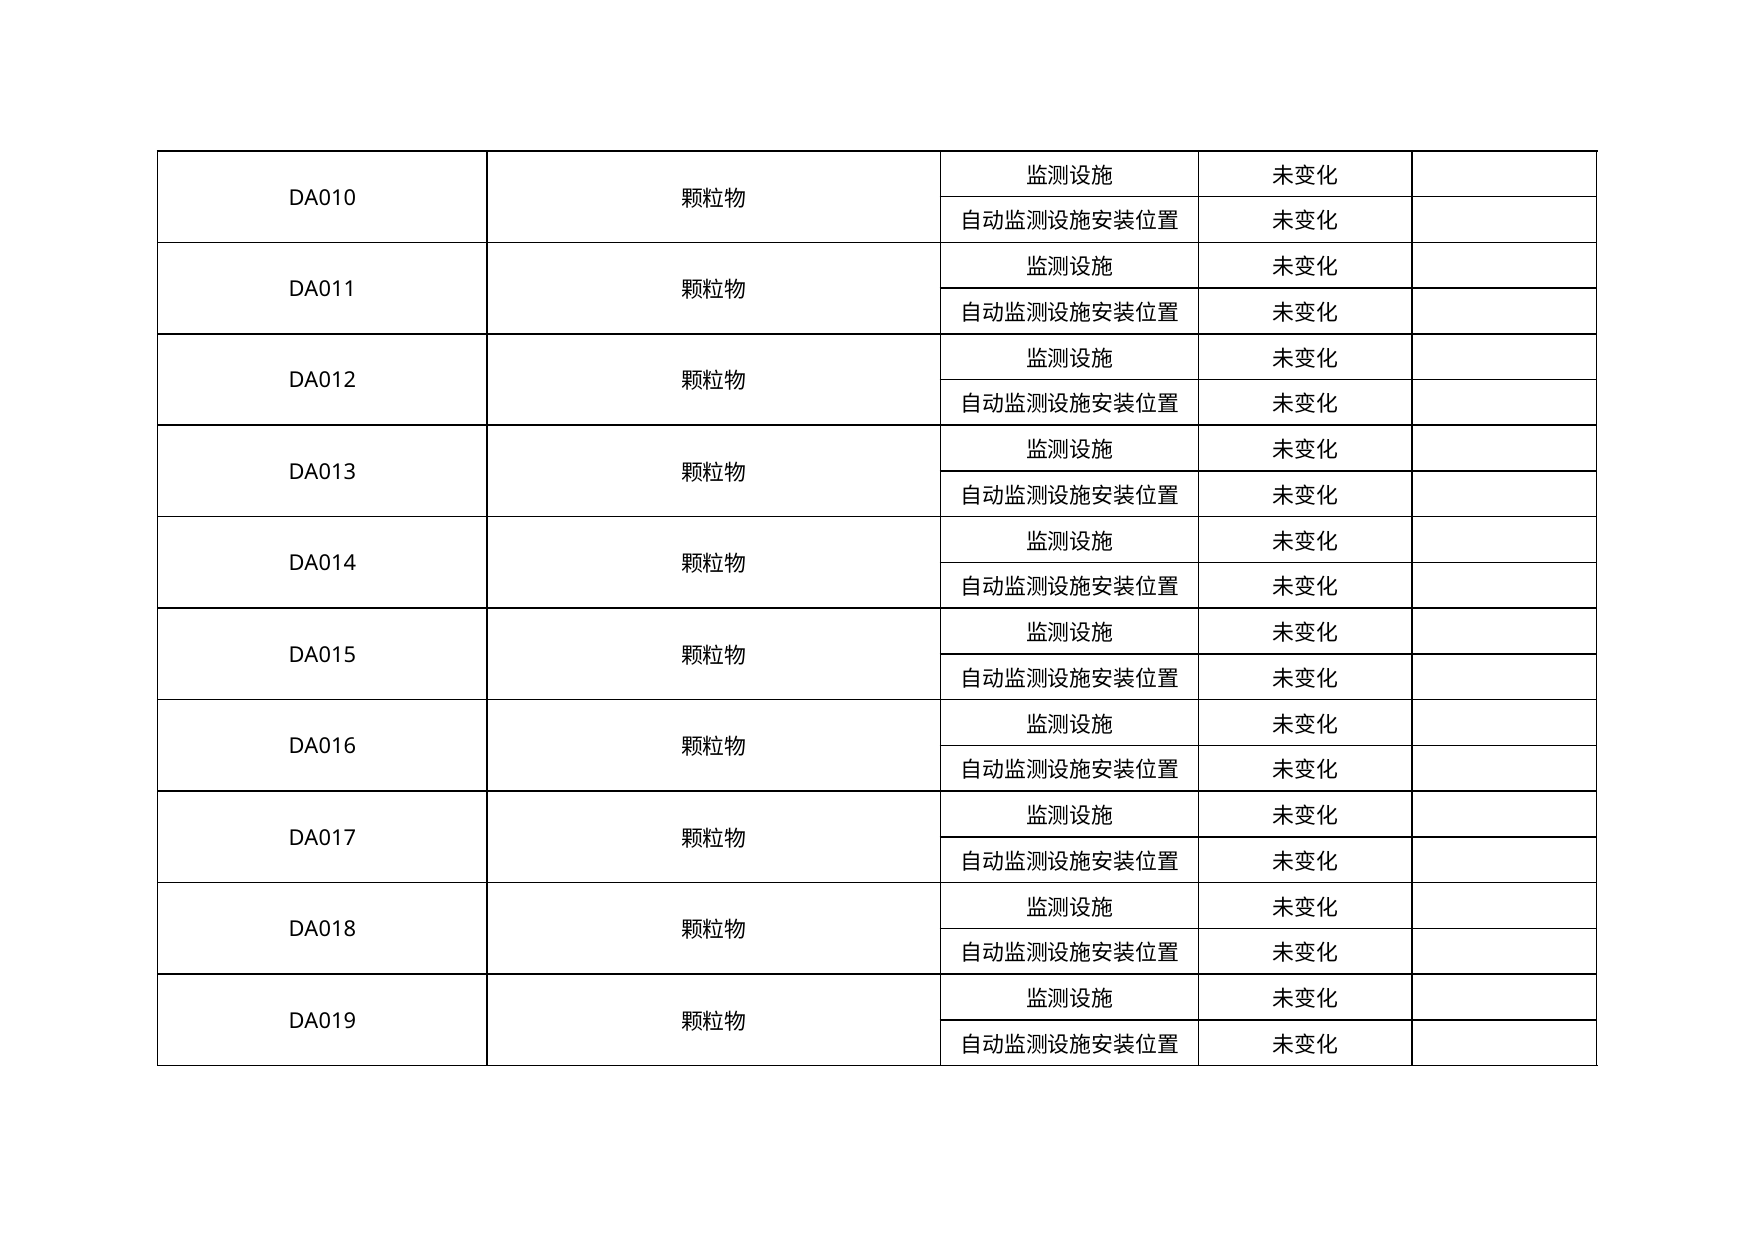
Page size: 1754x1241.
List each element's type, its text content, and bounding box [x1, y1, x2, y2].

table_cell 未变化 [1199, 975, 1411, 1019]
table_cell DA016 [158, 700, 486, 790]
table_cell DA018 [158, 883, 486, 973]
table_cell 未变化 [1199, 746, 1411, 790]
table_cell 颗粒物 [488, 792, 940, 882]
table_cell 未变化 [1199, 883, 1411, 927]
table_cell 自动监测设施安装位置 [941, 655, 1198, 699]
table_cell 监测设施 [941, 426, 1198, 470]
table_cell 未变化 [1199, 335, 1411, 379]
table_cell 未变化 [1199, 563, 1411, 607]
table_cell [1413, 243, 1596, 287]
table_cell 自动监测设施安装位置 [941, 838, 1198, 882]
table_cell DA012 [158, 335, 486, 424]
table_cell [1413, 700, 1596, 744]
table_cell 未变化 [1199, 380, 1411, 424]
table_cell 颗粒物 [488, 975, 940, 1064]
table_cell 自动监测设施安装位置 [941, 746, 1198, 790]
table_cell 监测设施 [941, 243, 1198, 287]
table_cell 监测设施 [941, 609, 1198, 653]
table_cell [1413, 517, 1596, 562]
table_cell 自动监测设施安装位置 [941, 563, 1198, 607]
table_cell 自动监测设施安装位置 [941, 1021, 1198, 1064]
table_cell 未变化 [1199, 243, 1411, 287]
table_cell 监测设施 [941, 335, 1198, 379]
table_cell 监测设施 [941, 700, 1198, 744]
table_cell 未变化 [1199, 472, 1411, 516]
table_cell [1413, 838, 1596, 882]
table_cell 未变化 [1199, 289, 1411, 333]
table_cell 未变化 [1199, 197, 1411, 241]
table_cell [1413, 472, 1596, 516]
table_cell 颗粒物 [488, 152, 940, 241]
table_cell DA015 [158, 609, 486, 699]
table_cell [1413, 152, 1596, 196]
table_cell 颗粒物 [488, 426, 940, 516]
table_cell 自动监测设施安装位置 [941, 929, 1198, 973]
table_cell 未变化 [1199, 1021, 1411, 1064]
table_cell 监测设施 [941, 975, 1198, 1019]
table_cell 自动监测设施安装位置 [941, 380, 1198, 424]
table_cell 未变化 [1199, 792, 1411, 836]
table_cell [1413, 975, 1596, 1019]
table_cell DA013 [158, 426, 486, 516]
table_cell 未变化 [1199, 838, 1411, 882]
table_cell [1413, 883, 1596, 927]
table_cell 颗粒物 [488, 517, 940, 607]
table_cell 未变化 [1199, 609, 1411, 653]
table_cell 未变化 [1199, 426, 1411, 470]
table_cell 监测设施 [941, 152, 1198, 196]
table_cell 颗粒物 [488, 883, 940, 973]
table_cell 颗粒物 [488, 243, 940, 333]
table_cell 自动监测设施安装位置 [941, 472, 1198, 516]
table_cell 未变化 [1199, 700, 1411, 744]
table_cell [1413, 380, 1596, 424]
table_cell DA014 [158, 517, 486, 607]
table_cell DA017 [158, 792, 486, 882]
table_cell 颗粒物 [488, 700, 940, 790]
table_cell [1413, 426, 1596, 470]
table_cell DA010 [158, 152, 486, 241]
table_cell [1413, 335, 1596, 379]
table_cell DA019 [158, 975, 486, 1064]
table_cell [1413, 929, 1596, 973]
table_cell [1413, 563, 1596, 607]
table_cell [1413, 197, 1596, 241]
table_cell [1413, 289, 1596, 333]
table_cell [1413, 655, 1596, 699]
table_cell 监测设施 [941, 883, 1198, 927]
table_cell 颗粒物 [488, 609, 940, 699]
table_cell 颗粒物 [488, 335, 940, 424]
table_cell 未变化 [1199, 152, 1411, 196]
table_cell [1413, 609, 1596, 653]
table_cell [1413, 1021, 1596, 1064]
table_cell 未变化 [1199, 655, 1411, 699]
table_cell 监测设施 [941, 792, 1198, 836]
table_cell 未变化 [1199, 929, 1411, 973]
table_cell [1413, 746, 1596, 790]
table_cell 监测设施 [941, 517, 1198, 562]
table_cell 未变化 [1199, 517, 1411, 562]
table_cell 自动监测设施安装位置 [941, 289, 1198, 333]
table_cell DA011 [158, 243, 486, 333]
table_cell 自动监测设施安装位置 [941, 197, 1198, 241]
table_cell [1413, 792, 1596, 836]
